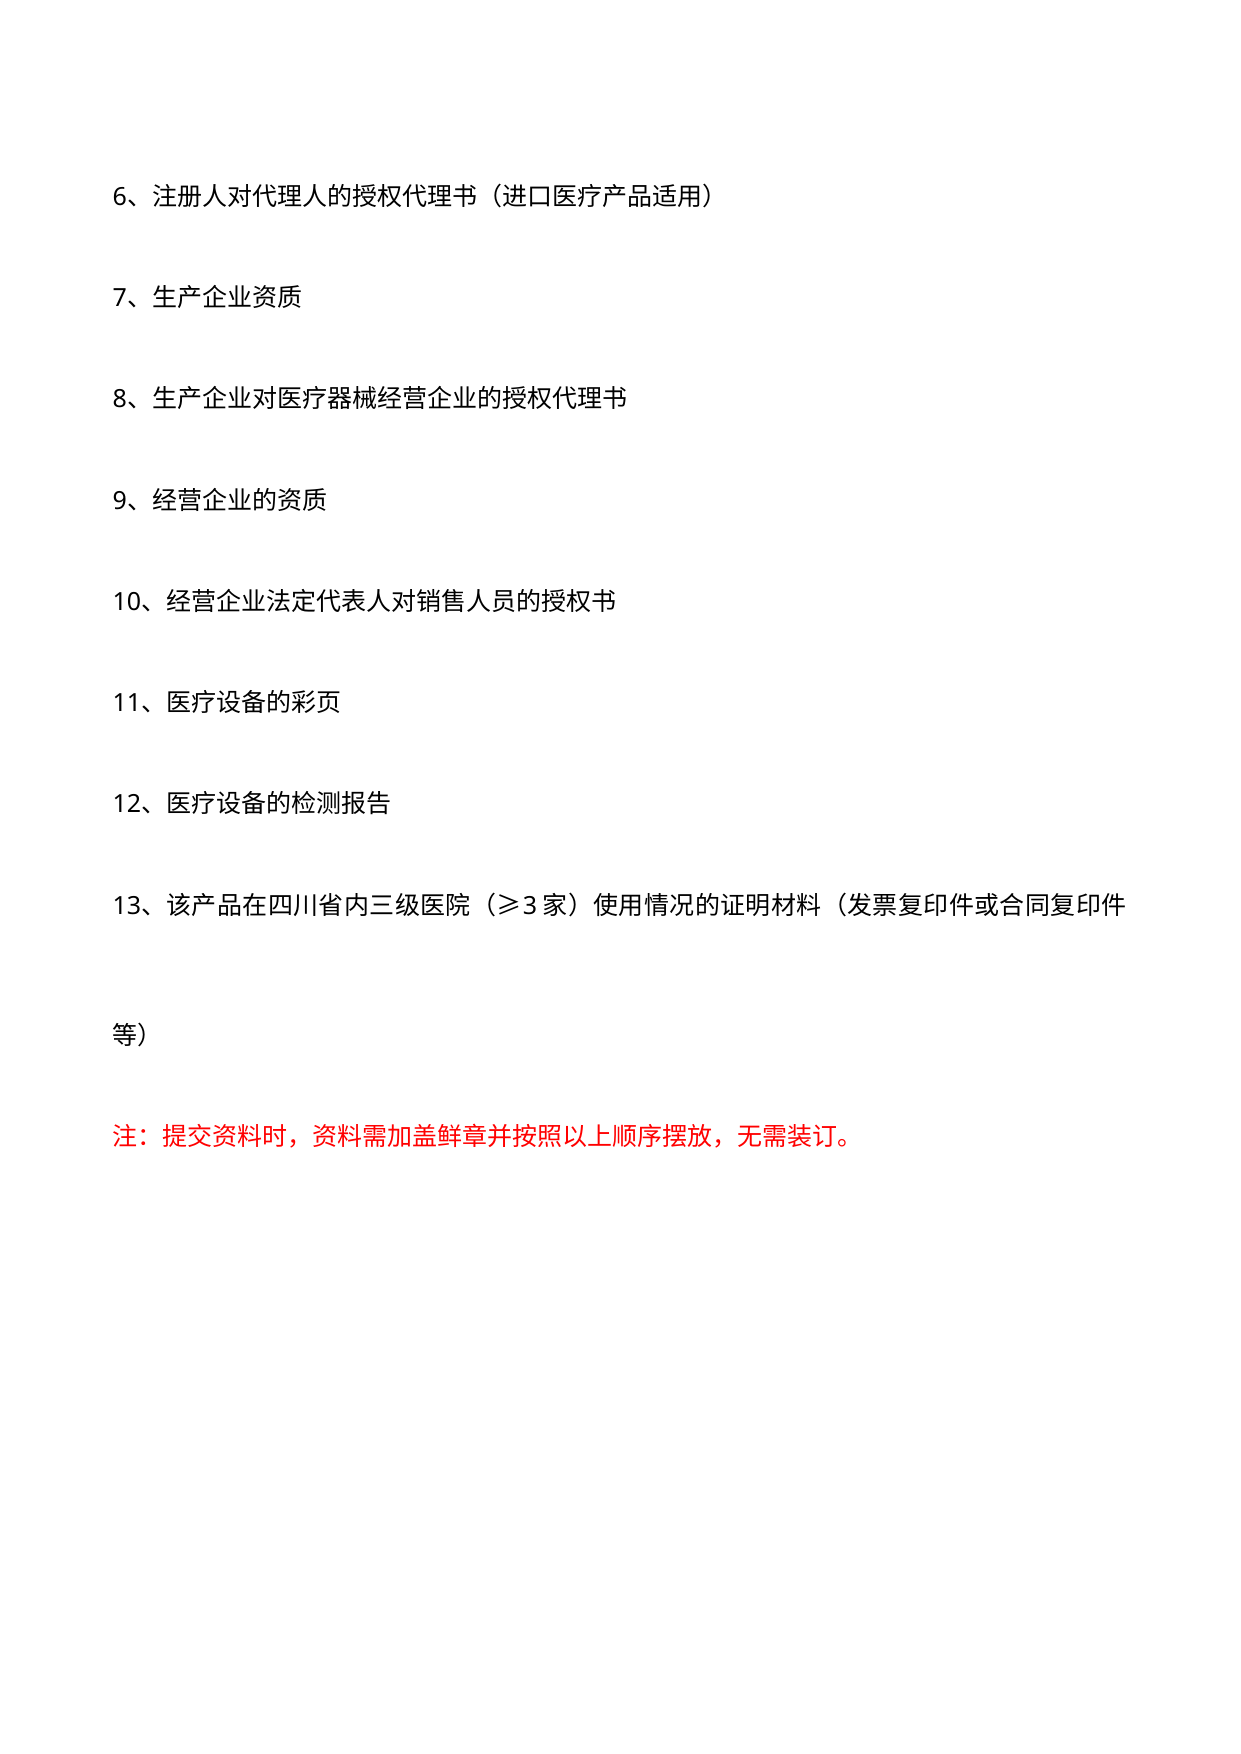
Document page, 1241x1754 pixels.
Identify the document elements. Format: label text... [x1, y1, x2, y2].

list 生产企业资质 [112, 263, 1128, 328]
list 注：提交资料时，资料需加盖鲜章并按照以上顺序摆放，无需装订。 [112, 1102, 1128, 1167]
list 该产品在四川省内三级医院（≥3家）使用情况的证明材料（发票复印件或合同复印件等） [112, 871, 1128, 1066]
list 经营企业的资质 [112, 466, 1128, 531]
list 医疗设备的检测报告 [112, 769, 1128, 834]
list 生产企业对医疗器械经营企业的授权代理书 [112, 364, 1128, 429]
list 注册人对代理人的授权代理书（进口医疗产品适用） [112, 162, 1128, 227]
list 经营企业法定代表人对销售人员的授权书 [112, 567, 1128, 632]
list 医疗设备的彩页 [112, 668, 1128, 733]
